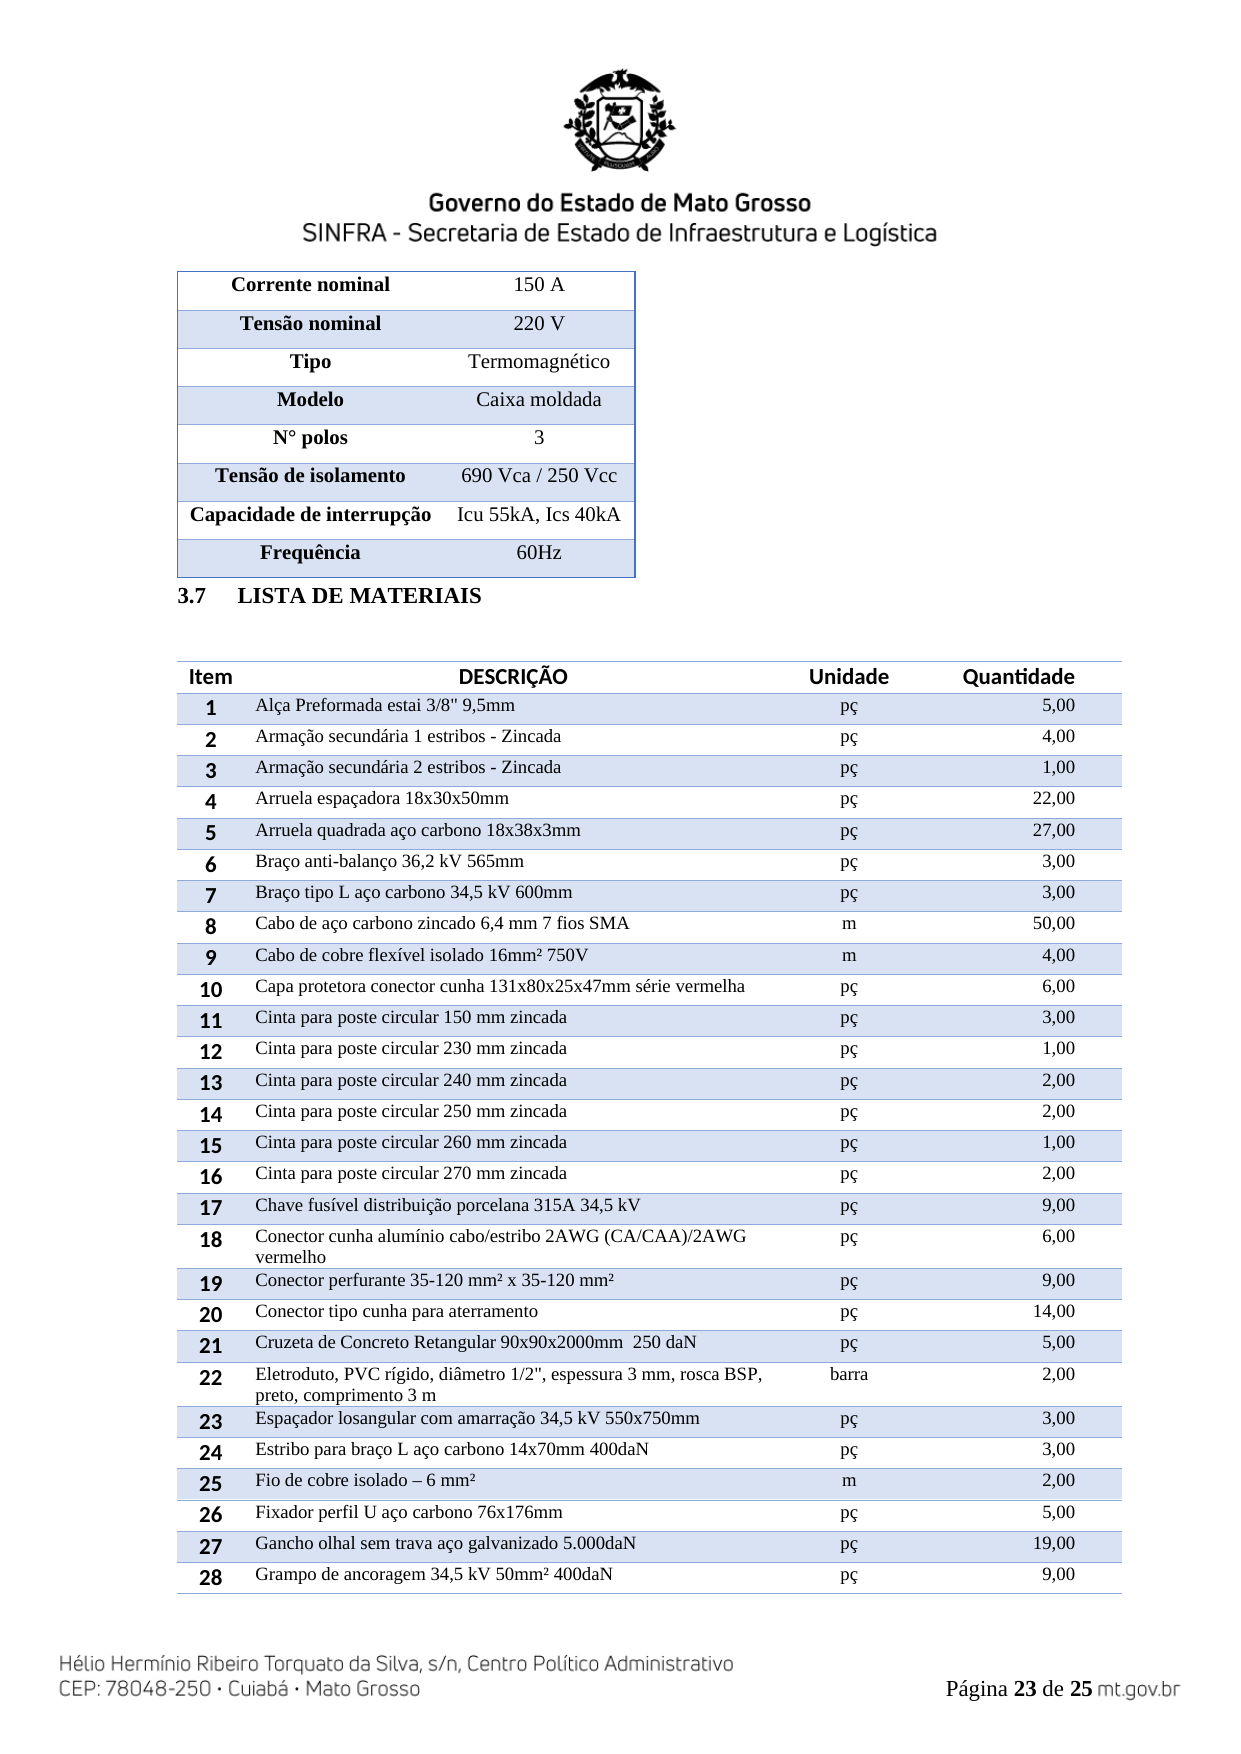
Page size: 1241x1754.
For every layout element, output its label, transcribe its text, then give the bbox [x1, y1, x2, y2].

table_cell Cinta para poste circular 260 mm zincada [244, 1131, 783, 1161]
table_cell 6,00 [915, 1225, 1122, 1268]
table_cell 690 Vca / 250 Vcc [443, 464, 634, 501]
table_cell 15 [177, 1131, 244, 1161]
table_cell pç [783, 1069, 915, 1099]
table_cell pç [783, 1501, 915, 1531]
table_cell 19,00 [915, 1532, 1122, 1562]
table_cell 9 [177, 944, 244, 974]
table_cell 14 [177, 1100, 244, 1130]
table_cell 3 [177, 756, 244, 786]
table_header 150 A [443, 272, 634, 309]
table_cell pç [783, 1225, 915, 1268]
table_cell Tipo [178, 349, 443, 386]
table_cell pç [783, 1331, 915, 1362]
table_cell 25 [177, 1469, 244, 1499]
table_cell 21 [177, 1331, 244, 1362]
table_cell 19 [177, 1269, 244, 1299]
table_cell 2,00 [915, 1162, 1122, 1192]
table_cell Modelo [178, 387, 443, 424]
table_cell 8 [177, 912, 244, 942]
table_cell 1,00 [915, 756, 1122, 786]
table_cell 26 [177, 1501, 244, 1531]
table_cell Conector cunha alumínio cabo/estribo 2AWG (CA/CAA)/2AWG vermelho [244, 1225, 783, 1268]
table_cell 5,00 [915, 694, 1122, 724]
table_cell 3,00 [915, 1438, 1122, 1468]
table_cell Estribo para braço L aço carbono 14x70mm 400daN [244, 1438, 783, 1468]
table_cell pç [783, 850, 915, 880]
table_cell Cabo de cobre flexível isolado 16mm² 750V [244, 944, 783, 974]
table_cell pç [783, 1269, 915, 1299]
table_cell Espaçador losangular com amarração 34,5 kV 550x750mm [244, 1407, 783, 1437]
table_cell 4 [177, 787, 244, 817]
table_cell pç [783, 975, 915, 1005]
table_cell Tensão de isolamento [178, 464, 443, 501]
table_cell 3,00 [915, 1006, 1122, 1036]
table_cell 4,00 [915, 725, 1122, 755]
table_cell pç [783, 1407, 915, 1437]
table_cell Armação secundária 2 estribos - Zincada [244, 756, 783, 786]
table_cell 9,00 [915, 1194, 1122, 1224]
table_cell 10 [177, 975, 244, 1005]
table_cell m [783, 1469, 915, 1499]
table_header Item [177, 662, 244, 692]
table_cell Capacidade de interrupção [178, 502, 443, 539]
table_cell pç [783, 694, 915, 724]
table_cell 220 V [443, 311, 634, 348]
table_cell pç [783, 1100, 915, 1130]
table_cell 22,00 [915, 787, 1122, 817]
table_cell Cinta para poste circular 250 mm zincada [244, 1100, 783, 1130]
table_cell 16 [177, 1162, 244, 1192]
table_cell 22 [177, 1363, 244, 1406]
table_cell 2,00 [915, 1469, 1122, 1499]
table_cell 2 [177, 725, 244, 755]
table_cell Fio de cobre isolado – 6 mm² [244, 1469, 783, 1499]
table_cell 4,00 [915, 944, 1122, 974]
table_cell pç [783, 1563, 915, 1593]
table_cell 3,00 [915, 1407, 1122, 1437]
table_cell Grampo de ancoragem 34,5 kV 50mm² 400daN [244, 1563, 783, 1593]
table_header Quantidade [915, 662, 1122, 692]
table_cell 3,00 [915, 850, 1122, 880]
table_cell Cruzeta de Concreto Retangular 90x90x2000mm 250 daN [244, 1331, 783, 1362]
table_cell 9,00 [915, 1563, 1122, 1593]
table_cell 20 [177, 1300, 244, 1330]
table_cell Alça Preformada estai 3/8" 9,5mm [244, 694, 783, 724]
table_header Corrente nominal [178, 272, 443, 309]
table_cell 6,00 [915, 975, 1122, 1005]
table_cell Gancho olhal sem trava aço galvanizado 5.000daN [244, 1532, 783, 1562]
table_cell m [783, 912, 915, 942]
table_cell pç [783, 881, 915, 911]
table_cell 17 [177, 1194, 244, 1224]
table_cell m [783, 944, 915, 974]
table_cell barra [783, 1363, 915, 1406]
subtitle Lista de materiais [177, 582, 1092, 609]
table_cell 24 [177, 1438, 244, 1468]
table_cell pç [783, 1131, 915, 1161]
table_cell Eletroduto, PVC rígido, diâmetro 1/2", espessura 3 mm, rosca BSP, preto, comprimento 3 m [244, 1363, 783, 1406]
table_cell Caixa moldada [443, 387, 634, 424]
table_cell pç [783, 1006, 915, 1036]
table_cell pç [783, 1300, 915, 1330]
table_cell 12 [177, 1037, 244, 1067]
table_cell 2,00 [915, 1363, 1122, 1406]
table_cell 14,00 [915, 1300, 1122, 1330]
table_cell 28 [177, 1563, 244, 1593]
table_cell Cinta para poste circular 230 mm zincada [244, 1037, 783, 1067]
table_cell 3,00 [915, 881, 1122, 911]
table_cell 11 [177, 1006, 244, 1036]
table_cell pç [783, 787, 915, 817]
table_cell Chave fusível distribuição porcelana 315A 34,5 kV [244, 1194, 783, 1224]
table_cell Cinta para poste circular 240 mm zincada [244, 1069, 783, 1099]
table_cell Capa protetora conector cunha 131x80x25x47mm série vermelha [244, 975, 783, 1005]
table_cell pç [783, 1438, 915, 1468]
table_cell 1 [177, 694, 244, 724]
table_cell Frequência [178, 540, 443, 577]
table_cell Braço tipo L aço carbono 34,5 kV 600mm [244, 881, 783, 911]
table_cell 1,00 [915, 1131, 1122, 1161]
table_cell Cinta para poste circular 270 mm zincada [244, 1162, 783, 1192]
table_cell pç [783, 725, 915, 755]
table_cell pç [783, 819, 915, 849]
table_cell 27 [177, 1532, 244, 1562]
table_cell 50,00 [915, 912, 1122, 942]
table_cell Fixador perfil U aço carbono 76x176mm [244, 1501, 783, 1531]
table_cell Tensão nominal [178, 311, 443, 348]
table_cell 27,00 [915, 819, 1122, 849]
table_cell pç [783, 1532, 915, 1562]
table_cell Conector tipo cunha para aterramento [244, 1300, 783, 1330]
table_cell 5,00 [915, 1331, 1122, 1362]
table_cell Termomagnético [443, 349, 634, 386]
table_cell Armação secundária 1 estribos - Zincada [244, 725, 783, 755]
table_cell 5,00 [915, 1501, 1122, 1531]
table_header DESCRIÇÃO [244, 662, 783, 692]
table_cell Cabo de aço carbono zincado 6,4 mm 7 fios SMA [244, 912, 783, 942]
table_cell Icu 55kA, Ics 40kA [443, 502, 634, 539]
table_cell 6 [177, 850, 244, 880]
table_cell 2,00 [915, 1069, 1122, 1099]
table_cell 60Hz [443, 540, 634, 577]
table_cell Conector perfurante 35-120 mm² x 35-120 mm² [244, 1269, 783, 1299]
table_cell 7 [177, 881, 244, 911]
table_cell pç [783, 1194, 915, 1224]
table_cell 18 [177, 1225, 244, 1268]
table_cell N° polos [178, 425, 443, 462]
table_cell Cinta para poste circular 150 mm zincada [244, 1006, 783, 1036]
table_cell pç [783, 1162, 915, 1192]
table_cell 1,00 [915, 1037, 1122, 1067]
table_cell 5 [177, 819, 244, 849]
table_cell pç [783, 1037, 915, 1067]
table_cell 23 [177, 1407, 244, 1437]
table_cell 2,00 [915, 1100, 1122, 1130]
picture [0, 0, 1239, 1754]
table_cell Braço anti-balanço 36,2 kV 565mm [244, 850, 783, 880]
table_cell 13 [177, 1069, 244, 1099]
table_cell pç [783, 756, 915, 786]
table_cell 9,00 [915, 1269, 1122, 1299]
table_cell 3 [443, 425, 634, 462]
table_cell Arruela quadrada aço carbono 18x38x3mm [244, 819, 783, 849]
table_header Unidade [783, 662, 915, 692]
table_cell Arruela espaçadora 18x30x50mm [244, 787, 783, 817]
